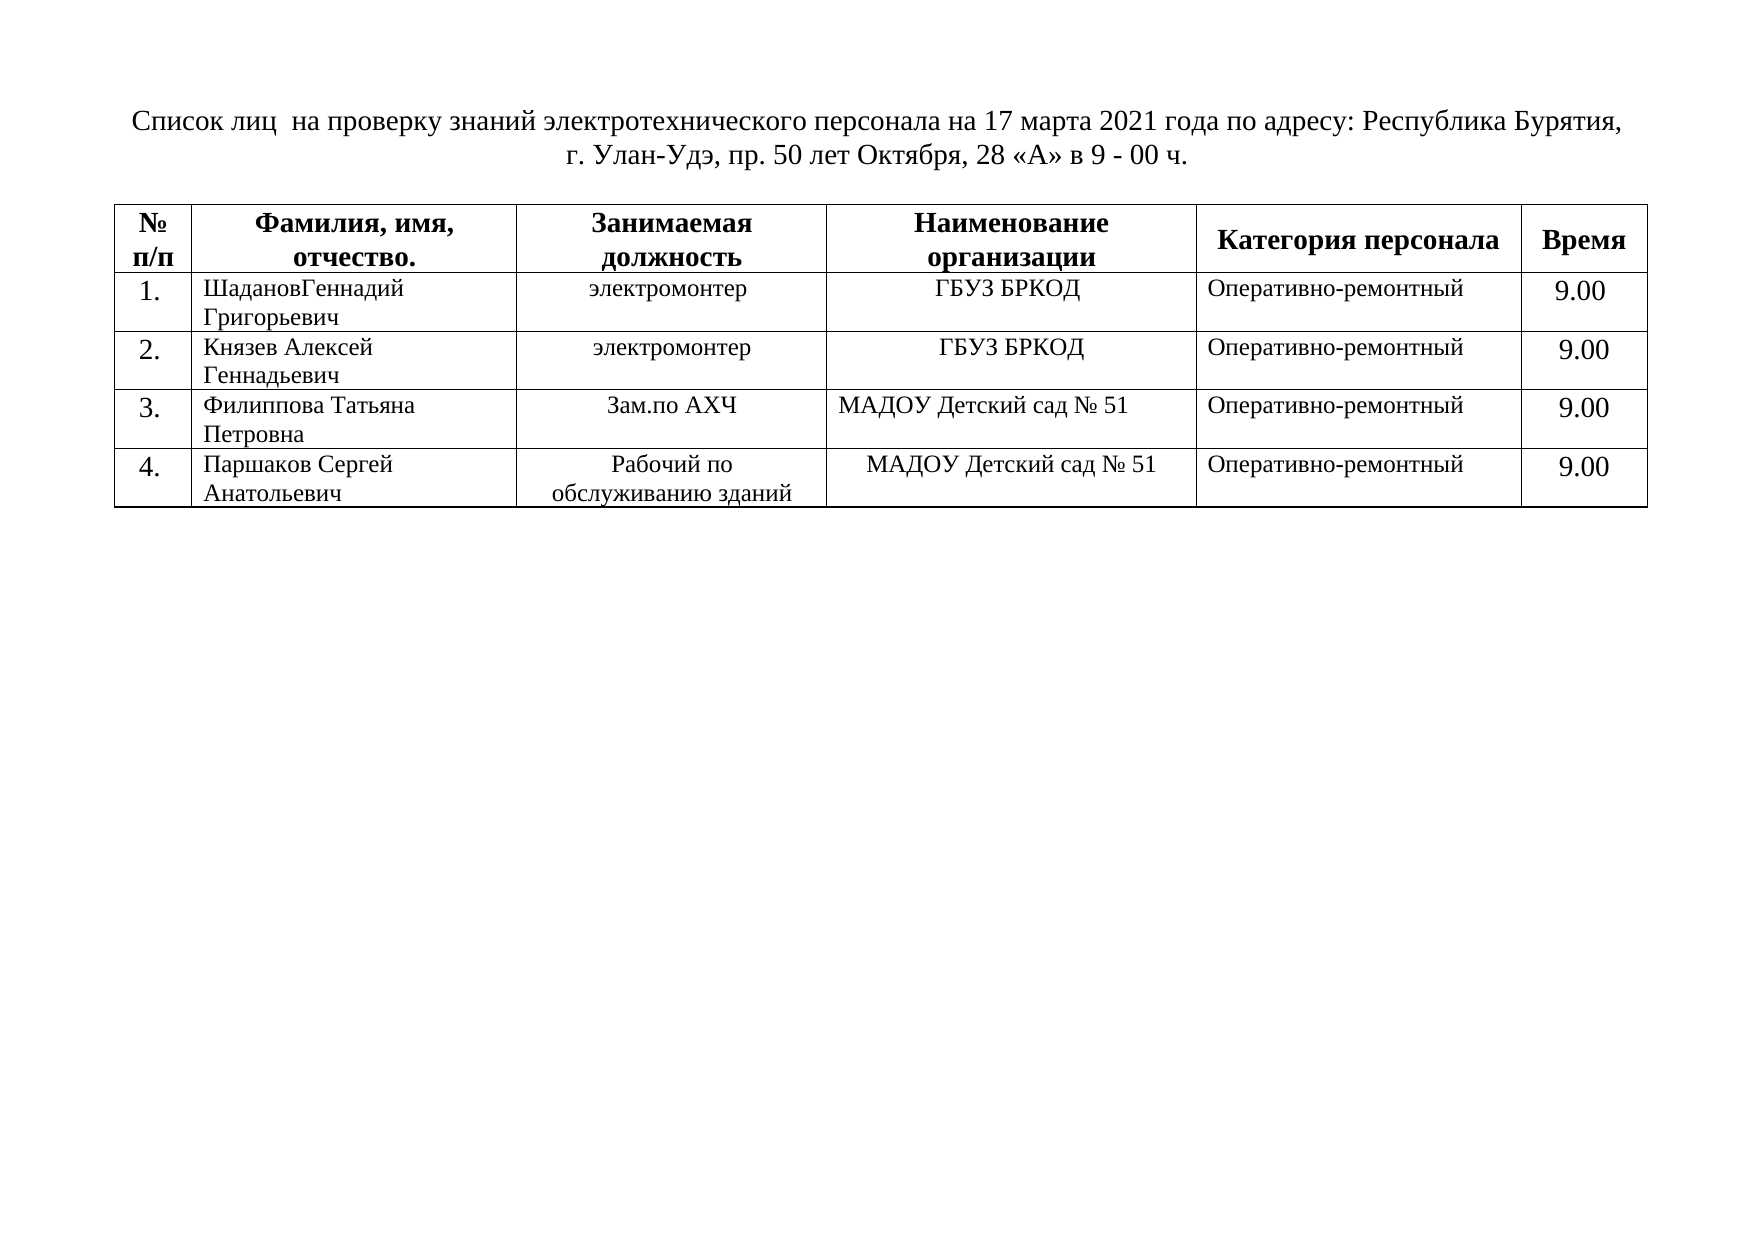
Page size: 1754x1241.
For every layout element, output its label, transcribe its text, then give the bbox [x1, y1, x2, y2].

table_cell 9.00 [1522, 273, 1647, 331]
table_header Время [1522, 205, 1647, 272]
table_cell 1. [115, 273, 191, 331]
table_cell Князев Алексей Геннадьевич [192, 332, 516, 389]
table_cell 4. [115, 449, 191, 506]
table_cell 2. [115, 332, 191, 389]
table_cell 3. [115, 390, 191, 448]
table_cell ГБУЗ БРКОД [827, 273, 1196, 331]
table_cell 9.00 [1522, 332, 1647, 389]
table_cell электромонтер [517, 332, 826, 389]
table_cell 9.00 [1522, 390, 1647, 448]
table_header № п/п [115, 205, 191, 272]
table_cell Филиппова Татьяна Петровна [192, 390, 516, 448]
table_cell Оперативно-ремонтный [1197, 273, 1521, 331]
table_cell Рабочий по обслуживанию зданий [517, 449, 826, 506]
table_cell ГБУЗ БРКОД [827, 332, 1196, 389]
table_cell МАДОУ Детский сад № 51 [827, 390, 1196, 448]
table_header Категория персонала [1197, 205, 1521, 272]
table_cell Оперативно-ремонтный [1197, 332, 1521, 389]
table_cell Зам.по АХЧ [517, 390, 826, 448]
table_cell Оперативно-ремонтный [1197, 390, 1521, 448]
text Список лиц на проверку знаний электротехнического персонала на 17 марта 2021 года по адресу: Республика Бурятия, [126, 103, 1628, 137]
table_cell электромонтер [517, 273, 826, 331]
table_cell Паршаков Сергей Анатольевич [192, 449, 516, 506]
table_header Фамилия, имя, отчество. [192, 205, 516, 272]
table_header Занимаемая должность [517, 205, 826, 272]
table_cell ШадановГеннадий Григорьевич [192, 273, 516, 331]
text г. Улан-Удэ, пр. 50 лет Октября, 28 «А» в 9 - 00 ч. [126, 137, 1628, 171]
table_cell Оперативно-ремонтный [1197, 449, 1521, 506]
table_header Наименование организации [827, 205, 1196, 272]
table_cell 9.00 [1522, 449, 1647, 506]
table_cell МАДОУ Детский сад № 51 [827, 449, 1196, 506]
